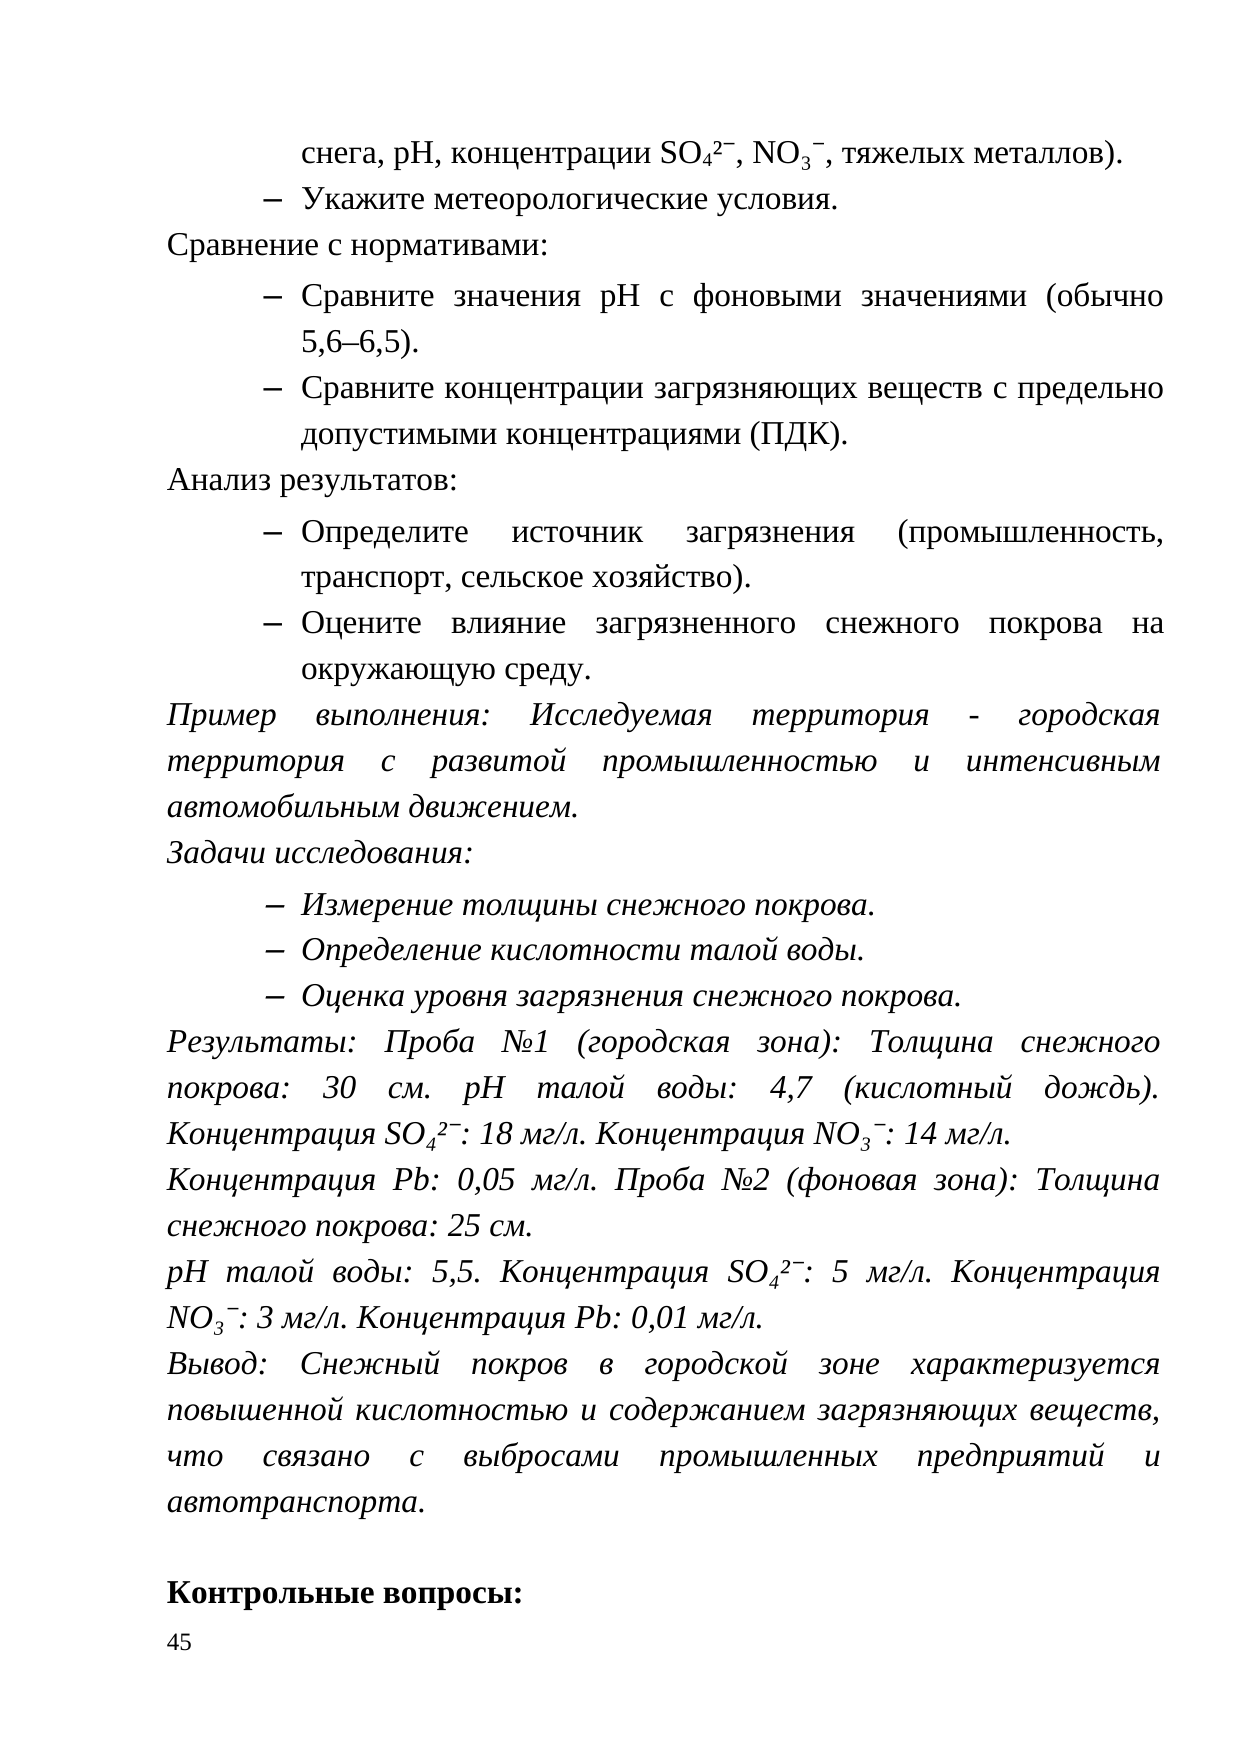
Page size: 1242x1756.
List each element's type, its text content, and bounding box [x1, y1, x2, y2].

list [263, 132, 1164, 171]
text Концентрация Pb: 0,05 мг/л. Проба №2 (фоновая зона): Толщина снежного покрова: 25 см. [167, 1159, 1164, 1244]
list Сравните концентрации загрязняющих веществ с предельно допустимыми концентрациями (ПДК). [263, 368, 1164, 452]
text Пример выполнения: Исследуемая территория - городская территория с развитой промышленностью и интенсивным автомобильным движением. [167, 694, 1164, 825]
text Задачи исследования: [167, 832, 1164, 871]
text pH талой воды: 5,5. Концентрация SO₄²⁻: 5 мг/л. Концентрация NO₃⁻: 3 мг/л. Концентрация Pb: 0,01 мг/л. [167, 1251, 1164, 1336]
list Укажите метеорологические условия. [263, 178, 1164, 217]
list Сравните значения pH с фоновыми значениями (обычно 5,6–6,5). [263, 276, 1164, 360]
text Анализ результатов: [167, 459, 1164, 498]
list Измерение толщины снежного покрова. [263, 884, 1164, 922]
list Определение кислотности талой воды. [263, 930, 1164, 968]
text Сравнение с нормативами: [167, 224, 1164, 263]
list Определите источник загрязнения (промышленность, транспорт, сельское хозяйство). [263, 511, 1164, 595]
text Результаты: Проба №1 (городская зона): Толщина снежного покрова: 30 см. pH талой воды: 4,7 (кислотный дождь). Концентрация SO₄²⁻: 18 мг/л. Концентрация NO₃⁻: 14 мг/л. [167, 1022, 1164, 1152]
text Контрольные вопросы: [167, 1573, 1164, 1611]
list Оцените влияние загрязненного снежного покрова на окружающую среду. [263, 603, 1164, 687]
text Вывод: Снежный покров в городской зоне характеризуется повышенной кислотностью и содержанием загрязняющих веществ, что связано с выбросами промышленных предприятий и автотранспорта. [167, 1343, 1164, 1519]
list Оценка уровня загрязнения снежного покрова. [263, 976, 1164, 1014]
